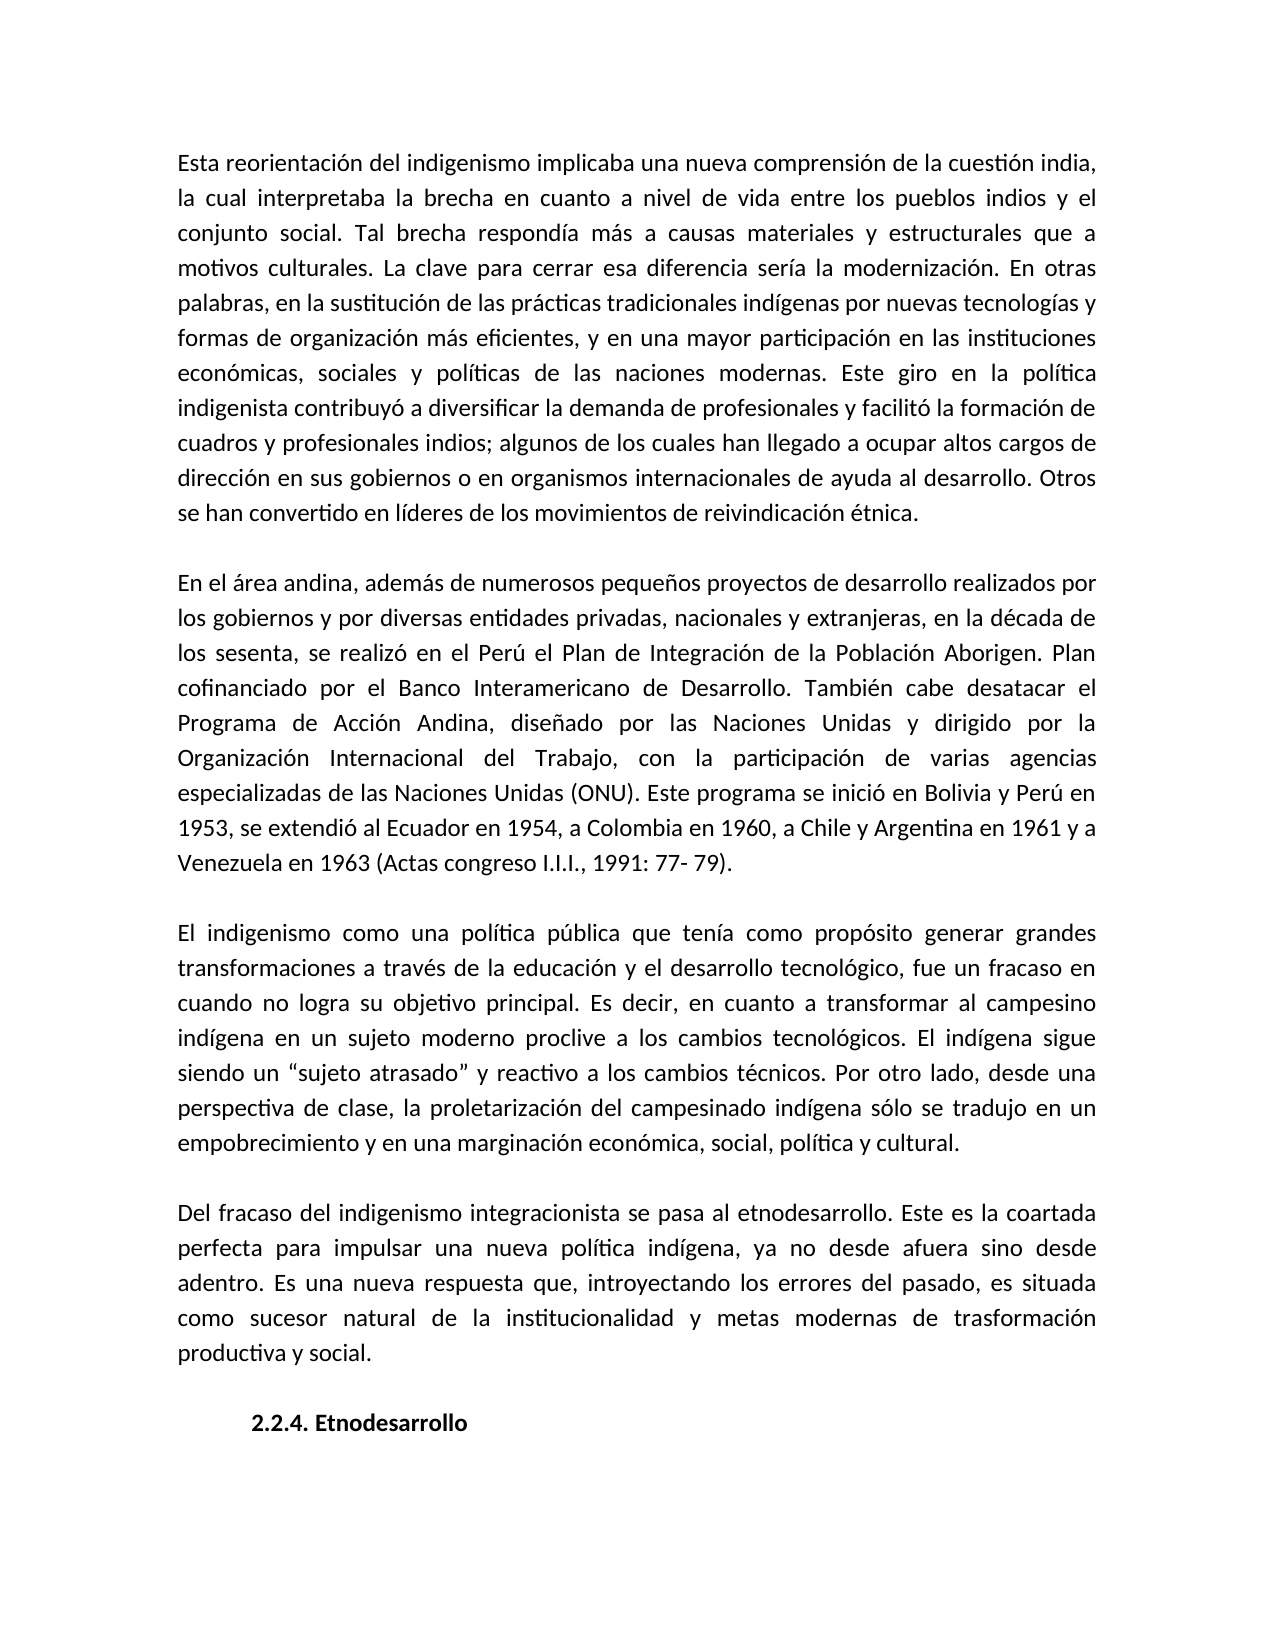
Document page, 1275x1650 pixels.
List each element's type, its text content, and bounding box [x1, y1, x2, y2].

text El indigenismo como una política pública que tenía como propósito generar grandes transformaciones a través de la educación y el desarrollo tecnológico, fue un fracaso en cuando no logra su objetivo principal. Es decir, en cuanto a transformar al campesino indígena en un sujeto moderno proclive a los cambios tecnológicos. El indígena sigue siendo un “sujeto atrasado” y reactivo a los cambios técnicos. Por otro lado, desde una perspectiva de clase, la proletarización del campesinado indígena sólo se tradujo en un empobrecimiento y en una marginación económica, social, política y cultural. [177, 918, 1098, 1158]
text En el área andina, además de numerosos pequeños proyectos de desarrollo realizados por los gobiernos y por diversas entidades privadas, nacionales y extranjeras, en la década de los sesenta, se realizó en el Perú el Plan de Integración de la Población Aborigen. Plan cofinanciado por el Banco Interamericano de Desarrollo. También cabe desatacar el Programa de Acción Andina, diseñado por las Naciones Unidas y dirigido por la Organización Internacional del Trabajo, con la participación de varias agencias especializadas de las Naciones Unidas (ONU). Este programa se inició en Bolivia y Perú en 1953, se extendió al Ecuador en 1954, a Colombia en 1960, a Chile y Argentina en 1961 y a Venezuela en 1963 (Actas congreso I.I.I., 1991: 77- 79). [177, 568, 1098, 878]
text Del fracaso del indigenismo integracionista se pasa al etnodesarrollo. Este es la coartada perfecta para impulsar una nueva política indígena, ya no desde afuera sino desde adentro. Es una nueva respuesta que, introyectando los errores del pasado, es situada como sucesor natural de la institucionalidad y metas modernas de trasformación productiva y social. [177, 1198, 1098, 1368]
text 2.2.4. Etnodesarrollo [177, 1408, 1098, 1438]
text Esta reorientación del indigenismo implicaba una nueva comprensión de la cuestión india, la cual interpretaba la brecha en cuanto a nivel de vida entre los pueblos indios y el conjunto social. Tal brecha respondía más a causas materiales y estructurales que a motivos culturales. La clave para cerrar esa diferencia sería la modernización. En otras palabras, en la sustitución de las prácticas tradicionales indígenas por nuevas tecnologías y formas de organización más eficientes, y en una mayor participación en las instituciones económicas, sociales y políticas de las naciones modernas. Este giro en la política indigenista contribuyó a diversificar la demanda de profesionales y facilitó la formación de cuadros y profesionales indios; algunos de los cuales han llegado a ocupar altos cargos de dirección en sus gobiernos o en organismos internacionales de ayuda al desarrollo. Otros se han convertido en líderes de los movimientos de reivindicación étnica. [177, 148, 1098, 528]
